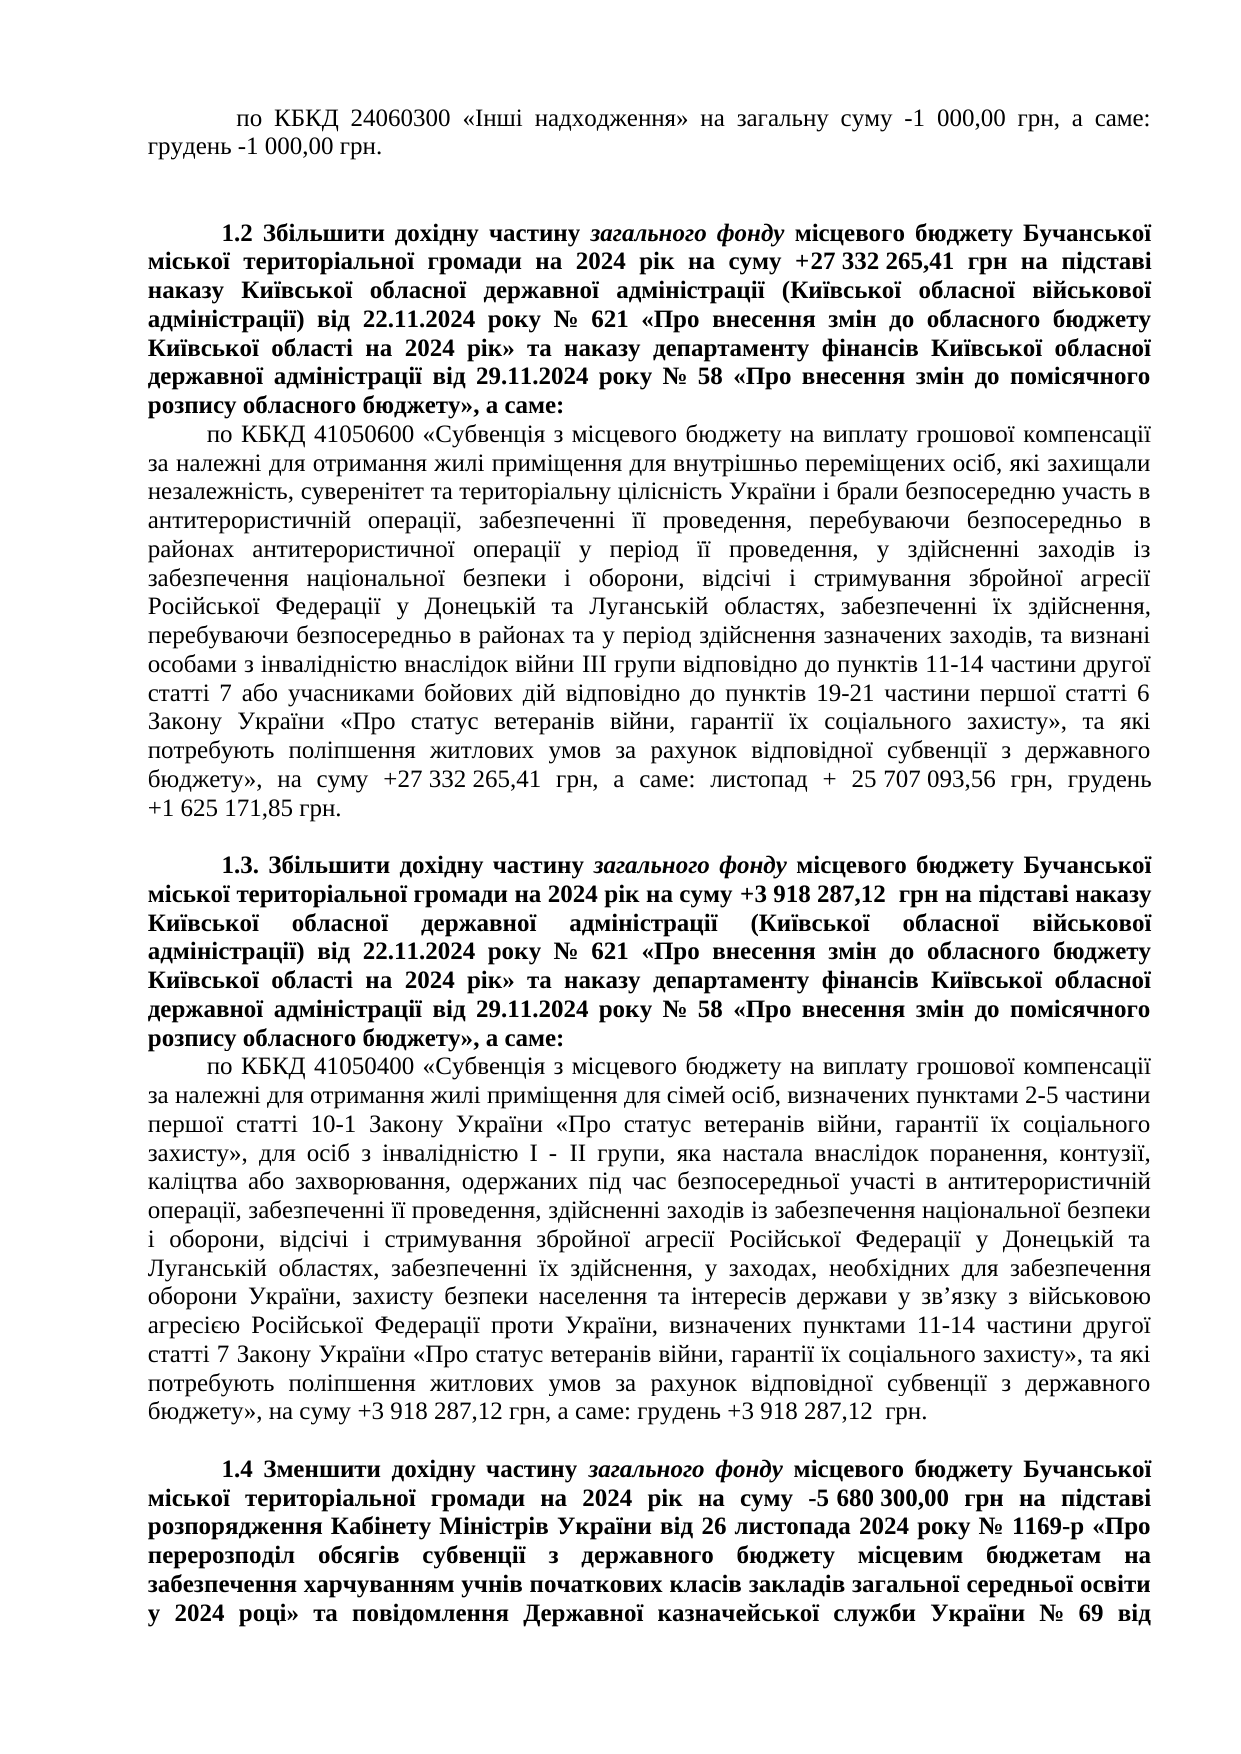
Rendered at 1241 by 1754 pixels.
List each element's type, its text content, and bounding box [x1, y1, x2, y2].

text 1.2 Збільшити дохідну частину загального фонду місцевого бюджету Бучанської міської територіальної громади на 2024 рік на суму +27 332 265,41 грн на підставі наказу Київської обласної державної адміністрації (Київської обласної військової адміністрації) від 22.11.2024 року № 621 «Про внесення змін до обласного бюджету Київської області на 2024 рік» та наказу департаменту фінансів Київської обласної державної адміністрації від 29.11.2024 року № 58 «Про внесення змін до помісячного розпису обласного бюджету», а саме: [148, 218, 1152, 419]
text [148, 1454, 1152, 1626]
text 1.3. Збільшити дохідну частину загального фонду місцевого бюджету Бучанської міської територіальної громади на 2024 рік на суму +3 918 287,12 грн на підставі наказу Київської обласної державної адміністрації (Київської обласної військової адміністрації) від 22.11.2024 року № 621 «Про внесення змін до обласного бюджету Київської області на 2024 рік» та наказу департаменту фінансів Київської обласної державної адміністрації від 29.11.2024 року № 58 «Про внесення змін до помісячного розпису обласного бюджету», а саме: [148, 850, 1152, 1051]
text по КБКД 41050600 «Субвенція з місцевого бюджету на виплату грошової компенсації за належні для отримання жилі приміщення для внутрішньо переміщених осіб, які захищали незалежність, суверенітет та територіальну цілісність України і брали безпосередню участь в антитерористичній операції, забезпеченні її проведення, перебуваючи безпосередньо в районах антитерористичної операції у період її проведення, у здійсненні заходів із забезпечення національної безпеки і оборони, відсічі і стримування збройної агресії Російської Федерації у Донецькій та Луганській областях, забезпеченні їх здійснення, перебуваючи безпосередньо в районах та у період здійснення зазначених заходів, та визнані особами з інвалідністю внаслідок війни III групи відповідно до пунктів 11-14 частини другої статті 7 або учасниками бойових дій відповідно до пунктів 19-21 частини першої статті 6 Закону України «Про статус ветеранів війни, гарантії їх соціального захисту», та які потребують поліпшення житлових умов за рахунок відповідної субвенції з державного бюджету», на суму +27 332 265,41 грн, а саме: листопад + 25 707 093,56 грн, грудень +1 625 171,85 грн. [148, 419, 1152, 821]
text по КБКД 41050400 «Субвенція з місцевого бюджету на виплату грошової компенсації за належні для отримання жилі приміщення для сімей осіб, визначених пунктами 2-5 частини першої статті 10-1 Закону України «Про статус ветеранів війни, гарантії їх соціального захисту», для осіб з інвалідністю І - II групи, яка настала внаслідок поранення, контузії, каліцтва або захворювання, одержаних під час безпосередньої участі в антитерористичній операції, забезпеченні її проведення, здійсненні заходів із забезпечення національної безпеки і оборони, відсічі і стримування збройної агресії Російської Федерації у Донецькій та Луганській областях, забезпеченні їх здійснення, у заходах, необхідних для забезпечення оборони України, захисту безпеки населення та інтересів держави у зв’язку з військовою агресією Російської Федерації проти України, визначених пунктами 11-14 частини другої статті 7 Закону України «Про статус ветеранів війни, гарантії їх соціального захисту», та які потребують поліпшення житлових умов за рахунок відповідної субвенції з державного бюджету», на суму +3 918 287,12 грн, а саме: грудень +3 918 287,12 грн. [148, 1051, 1152, 1425]
text по КБКД 24060300 «Інші надходження» на загальну суму -1 000,00 грн, а саме: грудень -1 000,00 грн. [148, 103, 1152, 160]
